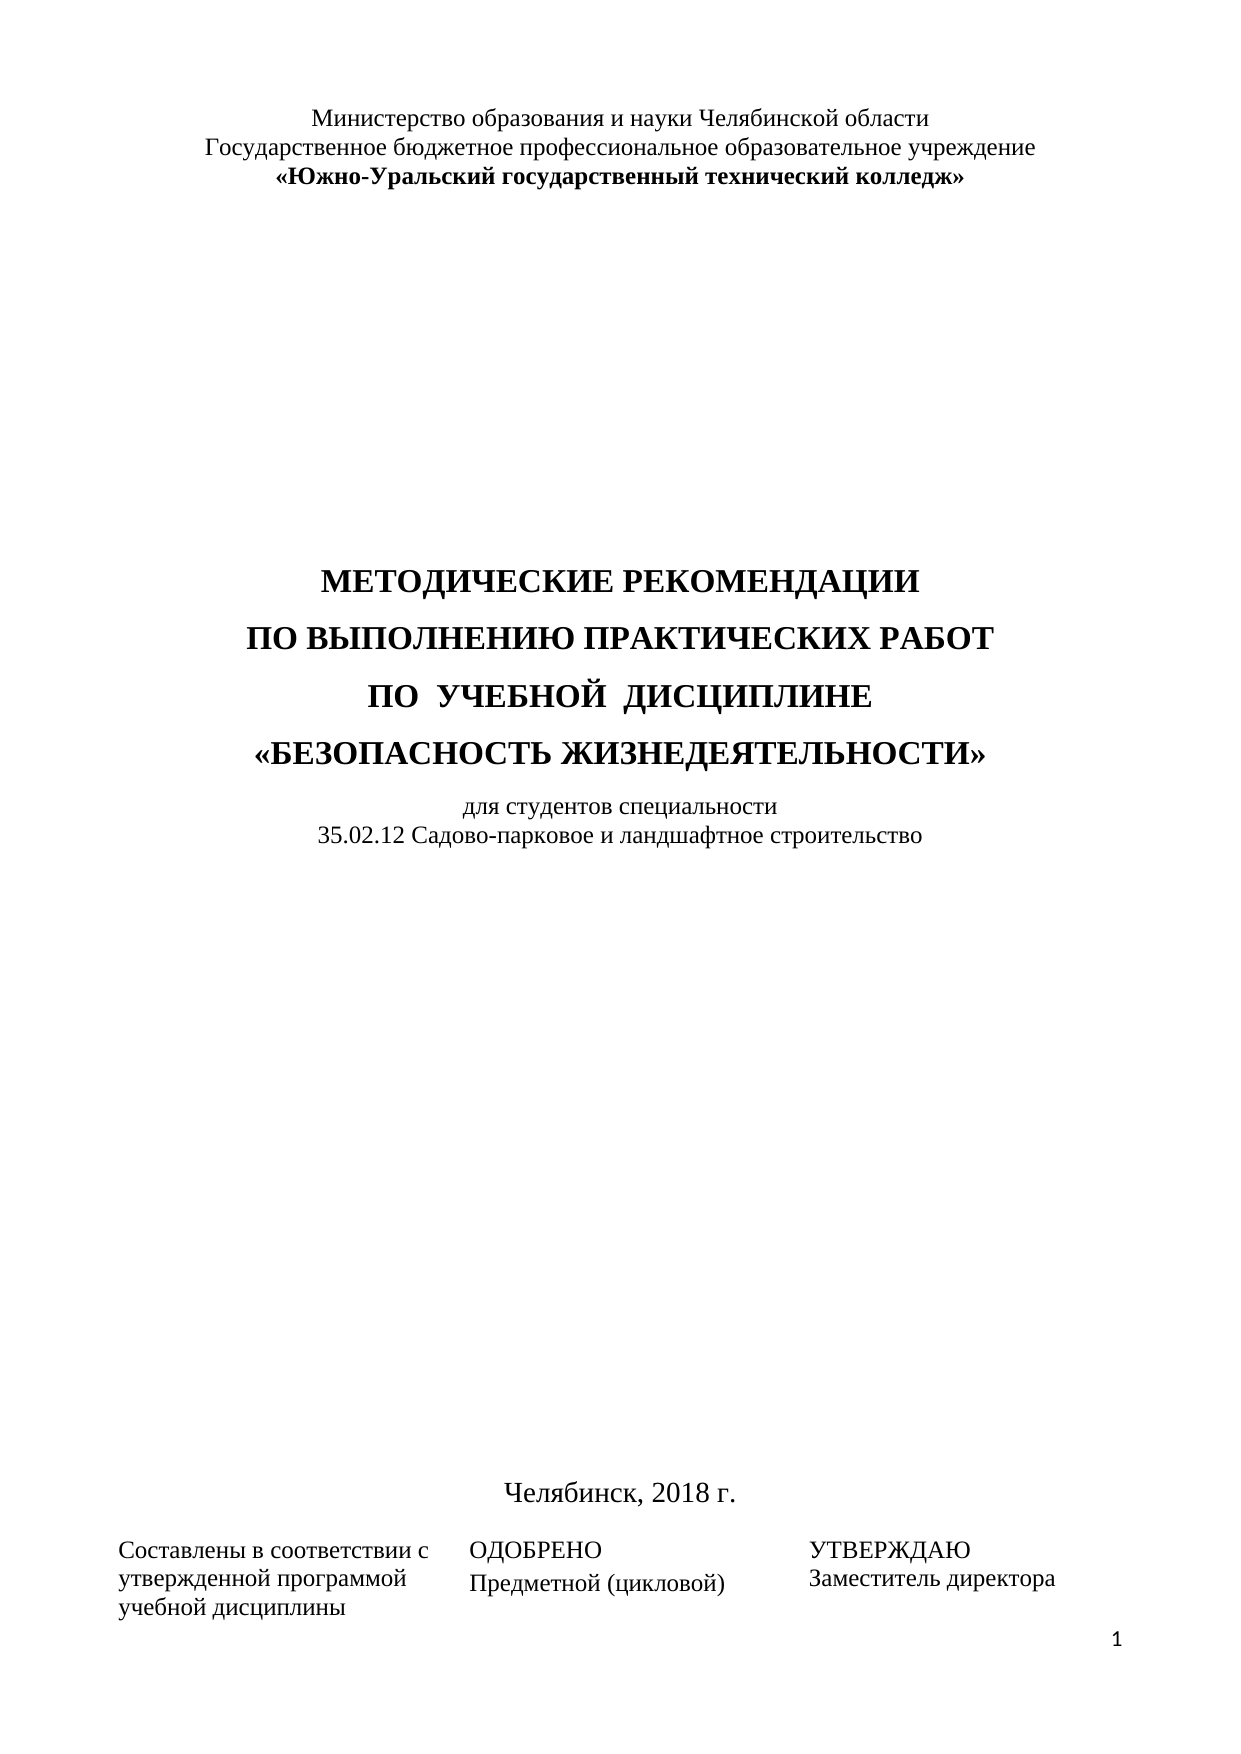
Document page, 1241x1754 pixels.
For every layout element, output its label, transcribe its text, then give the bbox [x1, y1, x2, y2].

text «БЕЗОПАСНОСТЬ ЖИЗНЕДЕЯТЕЛЬНОСТИ» [118, 733, 1122, 772]
text «Южно-Уральский государственный технический колледж» [118, 161, 1122, 190]
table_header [798, 1535, 1190, 1624]
text 35.02.12 Садово-парковое и ландшафтное строительство [118, 820, 1122, 848]
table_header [107, 1535, 458, 1624]
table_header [458, 1535, 797, 1624]
text для студентов специальности [118, 791, 1122, 820]
text МЕТОДИЧЕСКИЕ РЕКОМЕНДАЦИИ [118, 561, 1122, 599]
text Челябинск, 2018 г. [118, 1475, 1122, 1509]
text ПО ВЫПОЛНЕНИЮ ПРАКТИЧЕСКИХ РАБОТ [118, 618, 1122, 657]
text Государственное бюджетное профессиональное образовательное учреждение [118, 132, 1122, 161]
text ПО УЧЕБНОЙ ДИСЦИПЛИНЕ [118, 676, 1122, 714]
text Министерство образования и науки Челябинской области [118, 103, 1122, 132]
